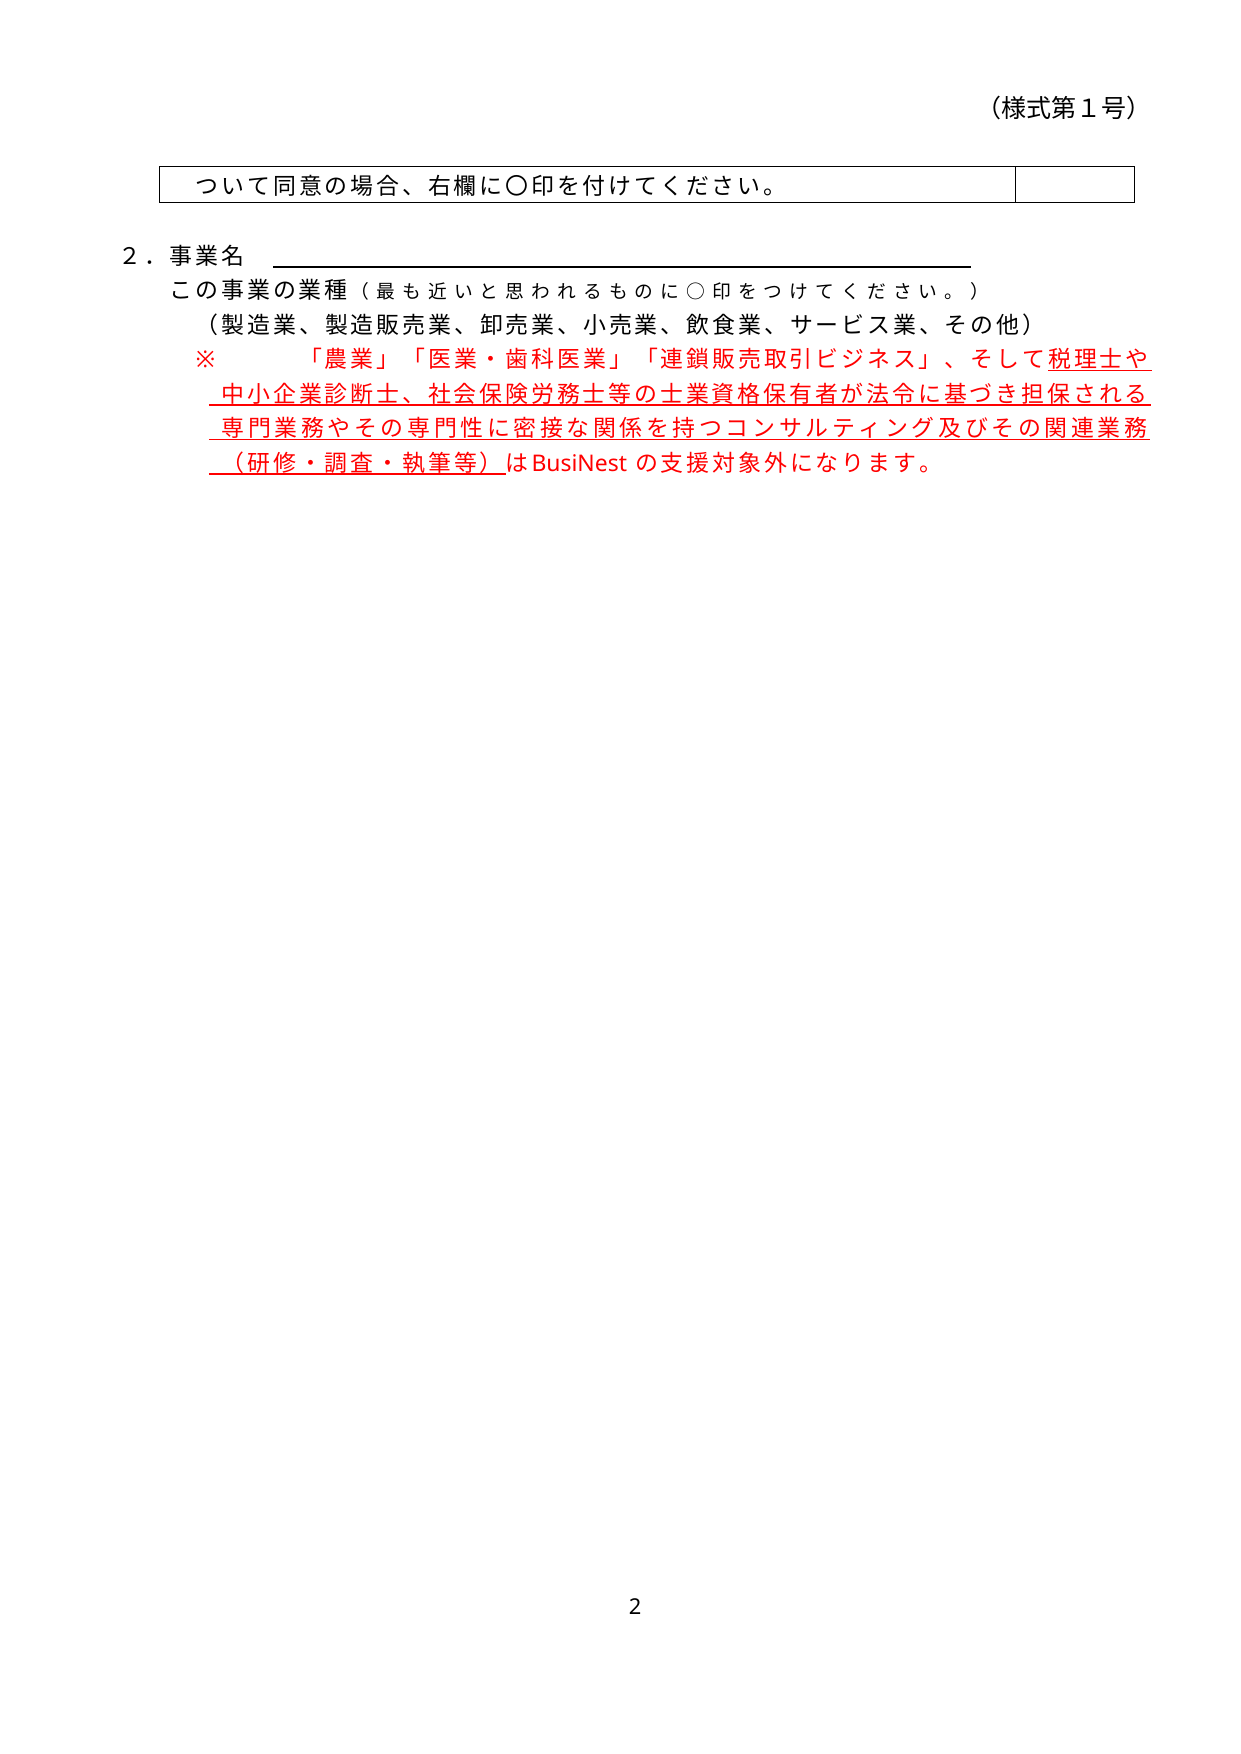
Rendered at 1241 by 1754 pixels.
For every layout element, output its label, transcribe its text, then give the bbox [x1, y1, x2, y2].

table_cell [1016, 167, 1134, 202]
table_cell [160, 167, 1015, 202]
text （製造業、製造販売業、卸売業、小売業、飲食業、サービス業、その他） [118, 306, 1151, 341]
text ２．事業名 [118, 237, 1151, 272]
list 「農業」「医業・歯科医業」「連鎖販売取引ビジネス」、そして税理士や中小企業診断士、社会保険労務士等の士業資格保有者が法令に基づき担保される専門業務やその専門性に密接な関係を持つコンサルティング及びその関連業務（研修・調査・執筆等）はBusiNestの支援対象外になります。 [171, 341, 1151, 478]
text この事業の業種（最も近いと思われるものに○印をつけてください。） [118, 272, 1151, 306]
